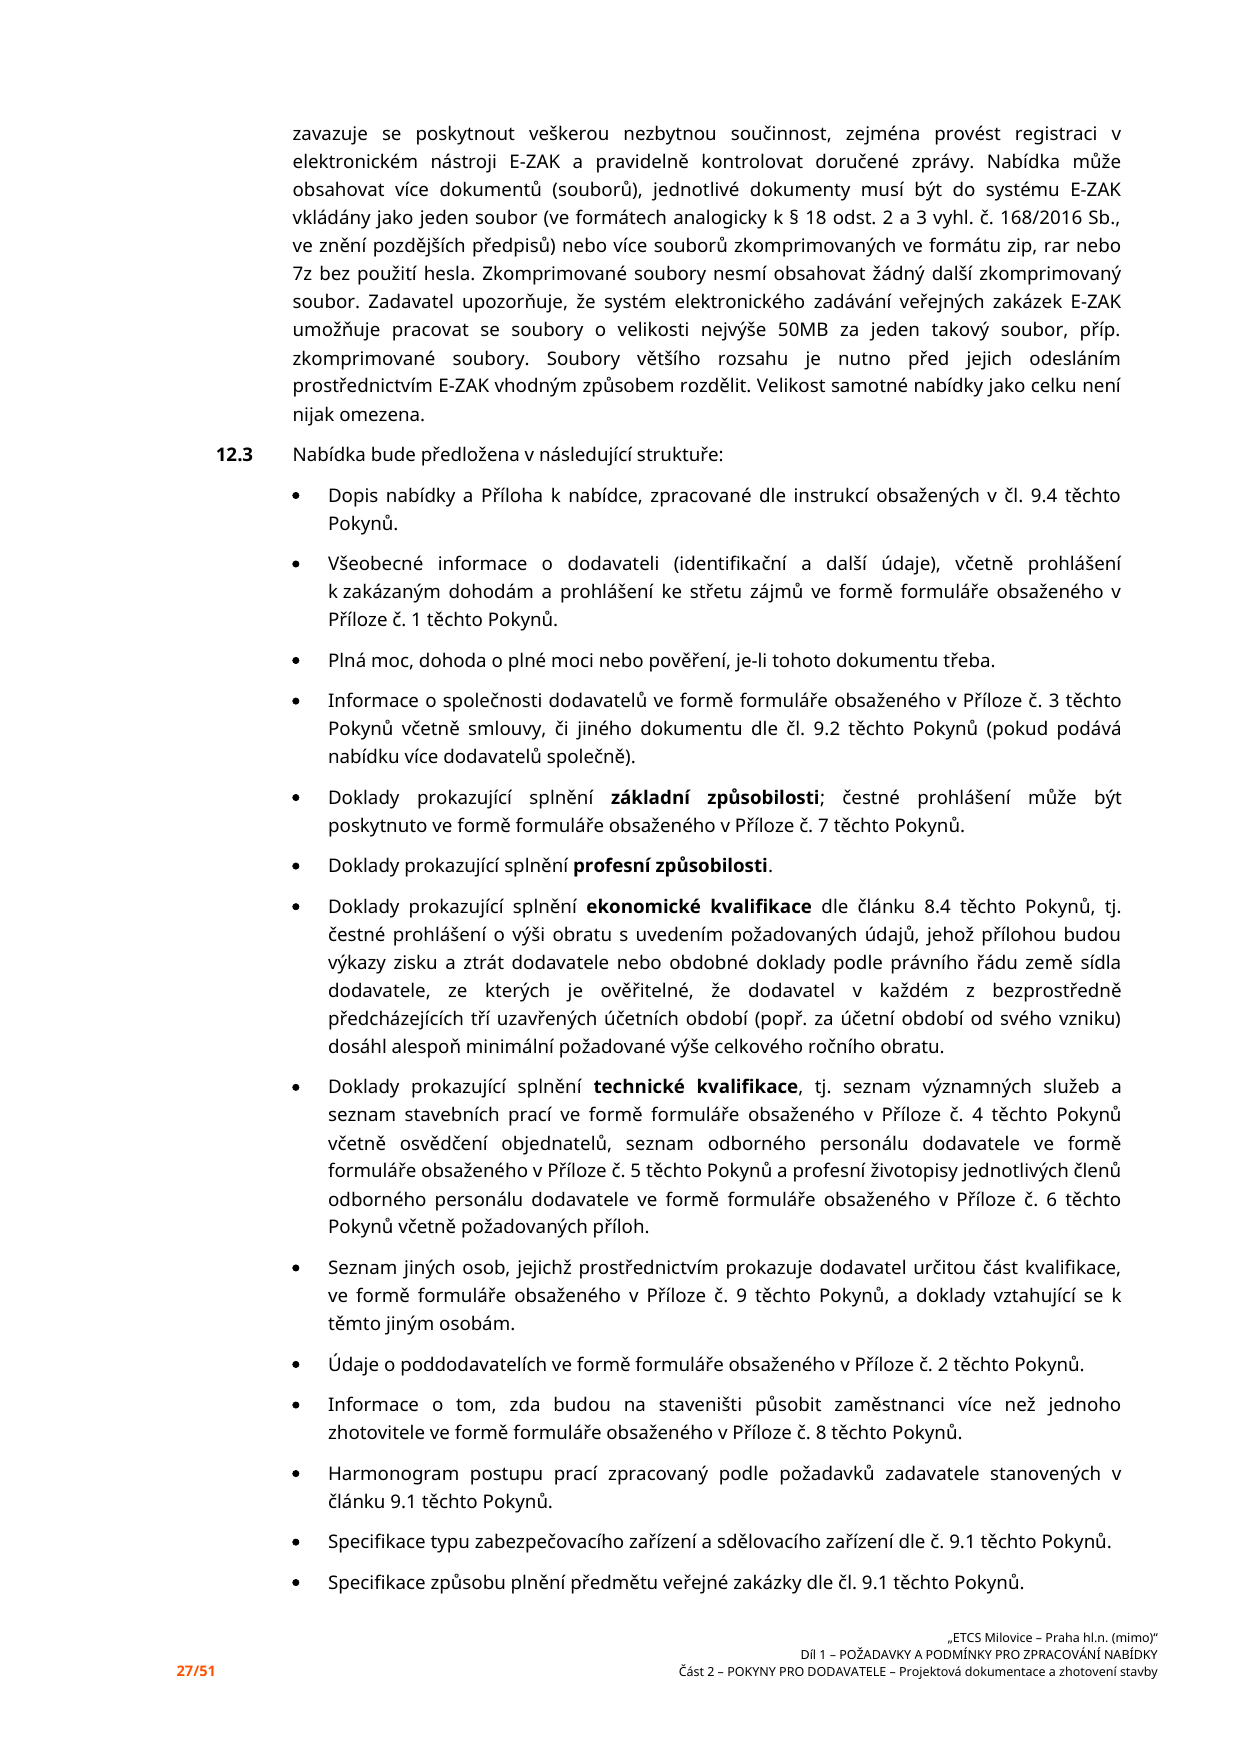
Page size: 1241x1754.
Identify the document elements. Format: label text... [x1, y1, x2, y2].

text Specifikace způsobu plnění předmětu veřejné zakázky dle čl. 9.1 těchto Pokynů. [292, 1569, 1122, 1594]
text Seznam jiných osob, jejichž prostřednictvím prokazuje dodavatel určitou část kvalifikace, ve formě formuláře obsaženého v Příloze č. 9 těchto Pokynů, a doklady vztahující se k těmto jiným osobám. [292, 1254, 1122, 1336]
text Dopis nabídky a Příloha k nabídce, zpracované dle instrukcí obsažených v čl. 9.4 těchto Pokynů. [292, 482, 1122, 535]
text Informace o společnosti dodavatelů ve formě formuláře obsaženého v Příloze č. 3 těchto Pokynů včetně smlouvy, či jiného dokumentu dle čl. 9.2 těchto Pokynů (pokud podává nabídku více dodavatelů společně). [292, 687, 1122, 769]
text Doklady prokazující splnění profesní způsobilosti. [292, 853, 1122, 878]
text Informace o tom, zda budou na staveništi působit zaměstnanci více než jednoho zhotovitele ve formě formuláře obsaženého v Příloze č. 8 těchto Pokynů. [292, 1391, 1122, 1445]
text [216, 121, 1122, 426]
text Specifikace typu zabezpečovacího zařízení a sdělovacího zařízení dle č. 9.1 těchto Pokynů. [292, 1528, 1122, 1554]
text Všeobecné informace o dodavateli (identifikační a další údaje), včetně prohlášení k zakázaným dohodám a prohlášení ke střetu zájmů ve formě formuláře obsaženého v Příloze č. 1 těchto Pokynů. [292, 550, 1122, 632]
text Plná moc, dohoda o plné moci nebo pověření, je-li tohoto dokumentu třeba. [292, 647, 1122, 672]
text Doklady prokazující splnění základní způsobilosti; čestné prohlášení může být poskytnuto ve formě formuláře obsaženého v Příloze č. 7 těchto Pokynů. [292, 784, 1122, 838]
text Harmonogram postupu prací zpracovaný podle požadavků zadavatele stanovených v článku 9.1 těchto Pokynů. [292, 1460, 1122, 1513]
text Nabídka bude předložena v následující struktuře: [216, 441, 1122, 467]
text Doklady prokazující splnění ekonomické kvalifikace dle článku 8.4 těchto Pokynů, tj. čestné prohlášení o výši obratu s uvedením požadovaných údajů, jehož přílohou budou výkazy zisku a ztrát dodavatele nebo obdobné doklady podle právního řádu země sídla dodavatele, ze kterých je ověřitelné, že dodavatel v každém z bezprostředně předcházejících tří uzavřených účetních období (popř. za účetní období od svého vzniku) dosáhl alespoň minimální požadované výše celkového ročního obratu. [292, 893, 1122, 1059]
text Doklady prokazující splnění technické kvalifikace, tj. seznam významných služeb a seznam stavebních prací ve formě formuláře obsaženého v Příloze č. 4 těchto Pokynů včetně osvědčení objednatelů, seznam odborného personálu dodavatele ve formě formuláře obsaženého v Příloze č. 5 těchto Pokynů a profesní životopisy jednotlivých členů odborného personálu dodavatele ve formě formuláře obsaženého v Příloze č. 6 těchto Pokynů včetně požadovaných příloh. [292, 1074, 1122, 1239]
text Údaje o poddodavatelích ve formě formuláře obsaženého v Příloze č. 2 těchto Pokynů. [292, 1351, 1122, 1376]
